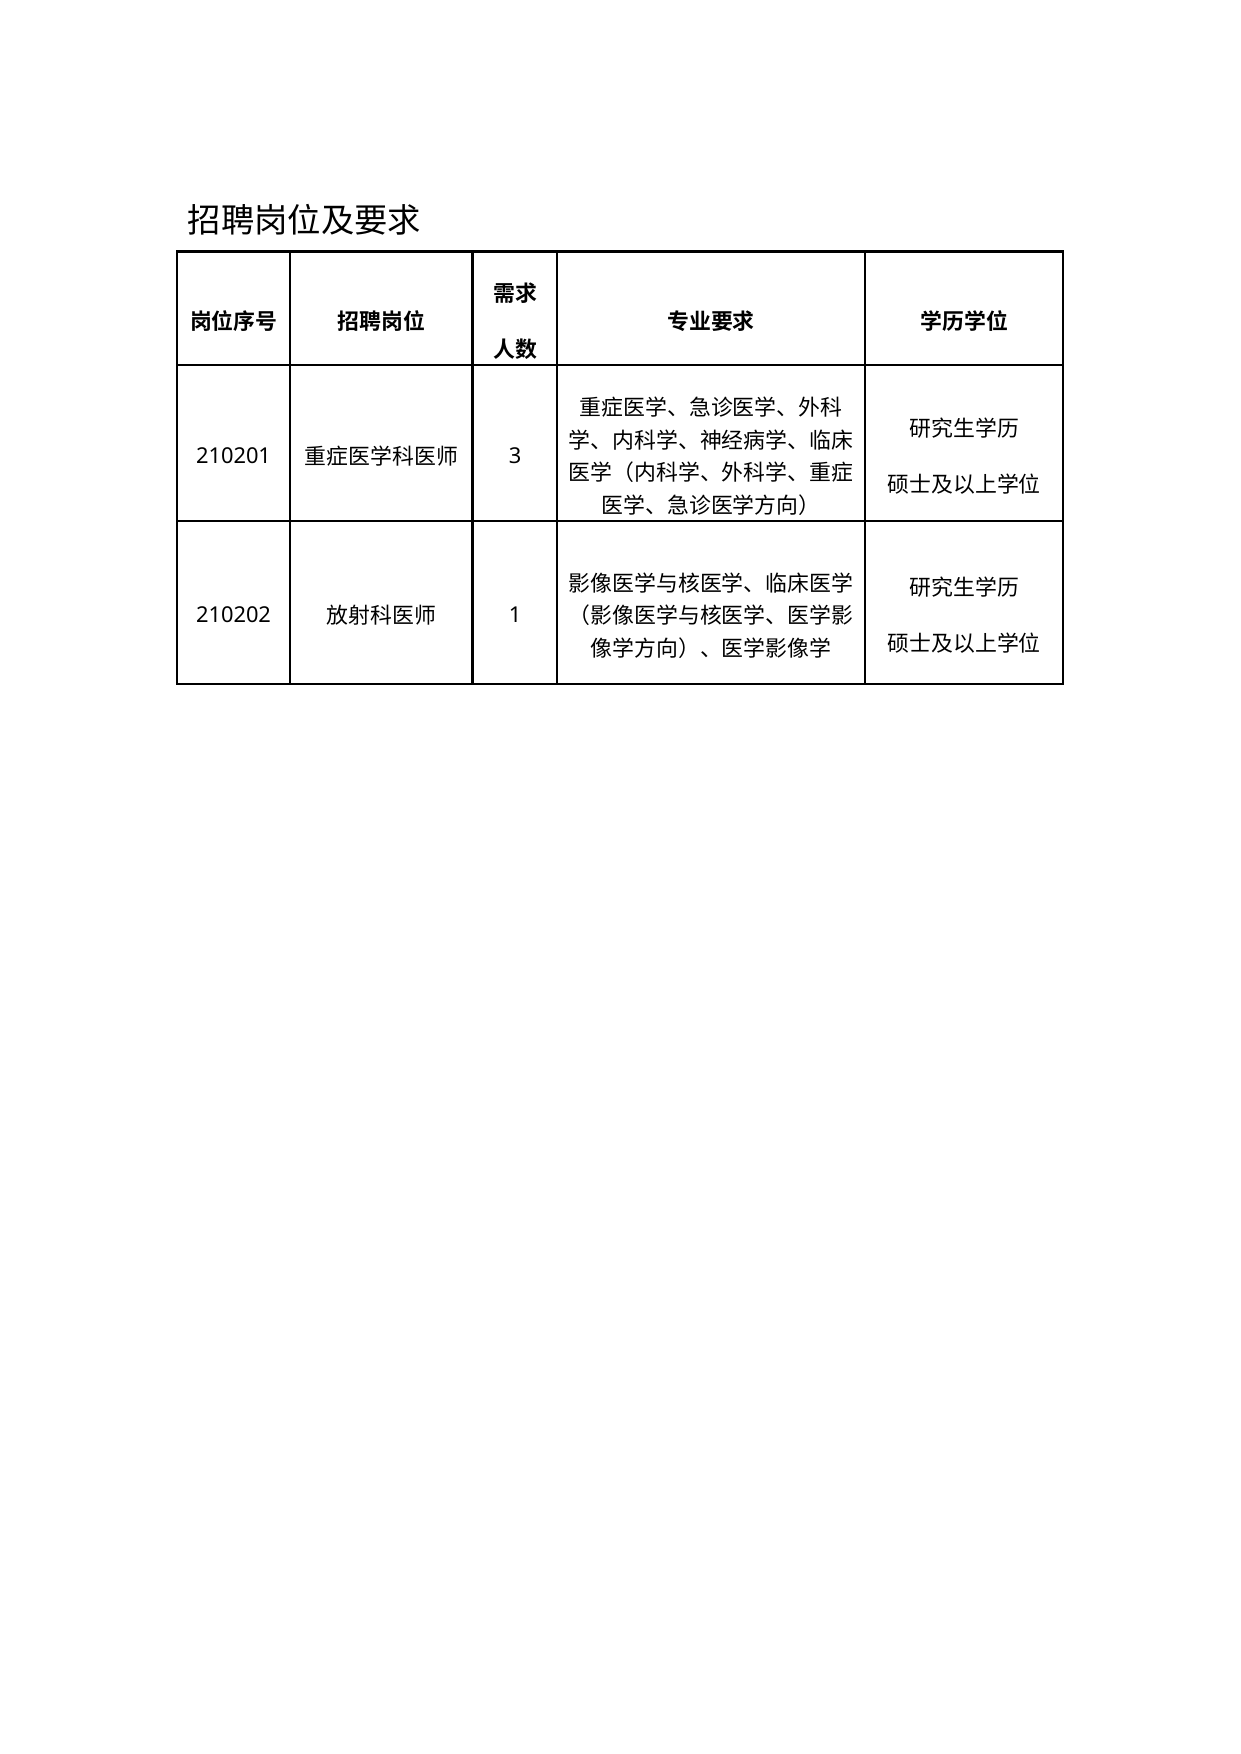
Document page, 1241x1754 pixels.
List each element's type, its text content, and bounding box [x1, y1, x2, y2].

table_cell 重症医学、急诊医学、外科学、内科学、神经病学、临床医学（内科学、外科学、重症医学、急诊医学方向） [558, 366, 864, 520]
table_cell 3 [474, 366, 556, 520]
table_cell 210202 [178, 522, 289, 683]
table_cell 重症医学科医师 [291, 366, 471, 520]
table_cell 1 [474, 522, 556, 683]
text 招聘岗位及要求 [187, 185, 1053, 250]
table_header 岗位序号 [178, 253, 289, 364]
table_header 学历学位 [866, 253, 1062, 364]
table_cell 210201 [178, 366, 289, 520]
table_header 招聘岗位 [291, 253, 471, 364]
table_cell 研究生学历 硕士及以上学位 [866, 366, 1062, 520]
table_cell 放射科医师 [291, 522, 471, 683]
table_header 专业要求 [558, 253, 864, 364]
table_cell 影像医学与核医学、临床医学（影像医学与核医学、医学影像学方向）、医学影像学 [558, 522, 864, 683]
table_header 需求 人数 [474, 253, 556, 364]
table_cell 研究生学历 硕士及以上学位 [866, 522, 1062, 683]
